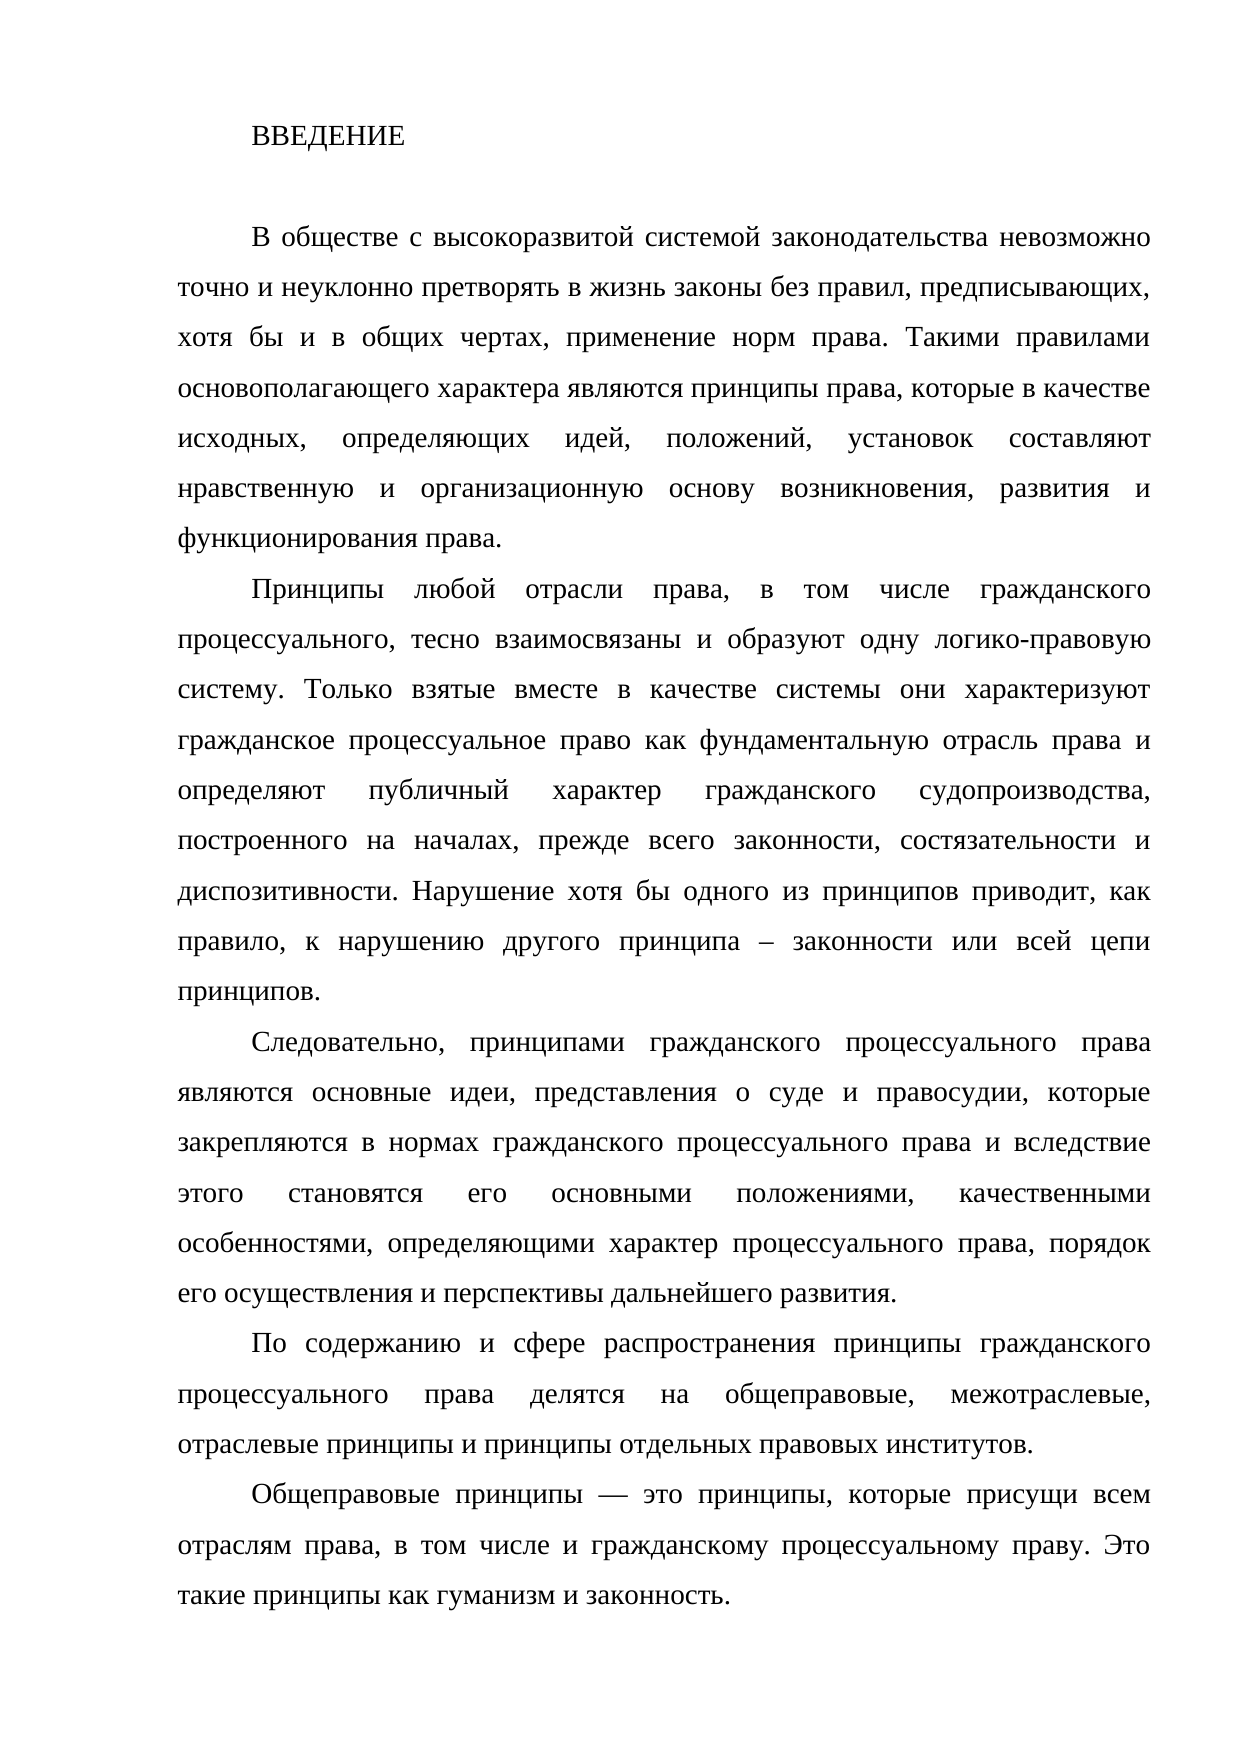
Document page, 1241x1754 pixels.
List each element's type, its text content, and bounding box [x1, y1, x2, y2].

text Принципы любой отрасли права, в том числе гражданского процессуального, тесно взаимосвязаны и образуют одну логико-правовую систему. Только взятые вместе в качестве системы они характеризуют гражданское процессуальное право как фундаментальную отрасль права и определяют публичный характер гражданского судопроизводства, построенного на началах, прежде всего законности, состязательности и диспозитивности. Нарушение хотя бы одного из принципов приводит, как правило, к нарушению другого принципа – законности или всей цепи принципов. [177, 571, 1152, 1007]
text В обществе с высокоразвитой системой законодательства невозможно точно и неуклонно претворять в жизнь законы без правил, предписывающих, хотя бы и в общих чертах, применение норм права. Такими правилами основополагающего характера являются принципы права, которые в качестве исходных, определяющих идей, положений, установок составляют нравственную и организационную основу возникновения, развития и функционирования права. [177, 219, 1152, 554]
text Следовательно, принципами гражданского процессуального права являются основные идеи, представления о суде и правосудии, которые закрепляются в нормах гражданского процессуального права и вследствие этого становятся его основными положениями, качественными особенностями, определяющими характер процессуального права, порядок его осуществления и перспективы дальнейшего развития. [177, 1024, 1152, 1309]
text ВВЕДЕНИЕ [177, 118, 1152, 152]
text По содержанию и сфере распространения принципы гражданского процессуального права делятся на общеправовые, межотраслевые, отраслевые принципы и принципы отдельных правовых институтов. [177, 1326, 1152, 1460]
text Общеправовые принципы — это принципы, которые присущи всем отраслям права, в том числе и гражданскому процессуальному праву. Это такие принципы как гуманизм и законность. [177, 1477, 1152, 1611]
